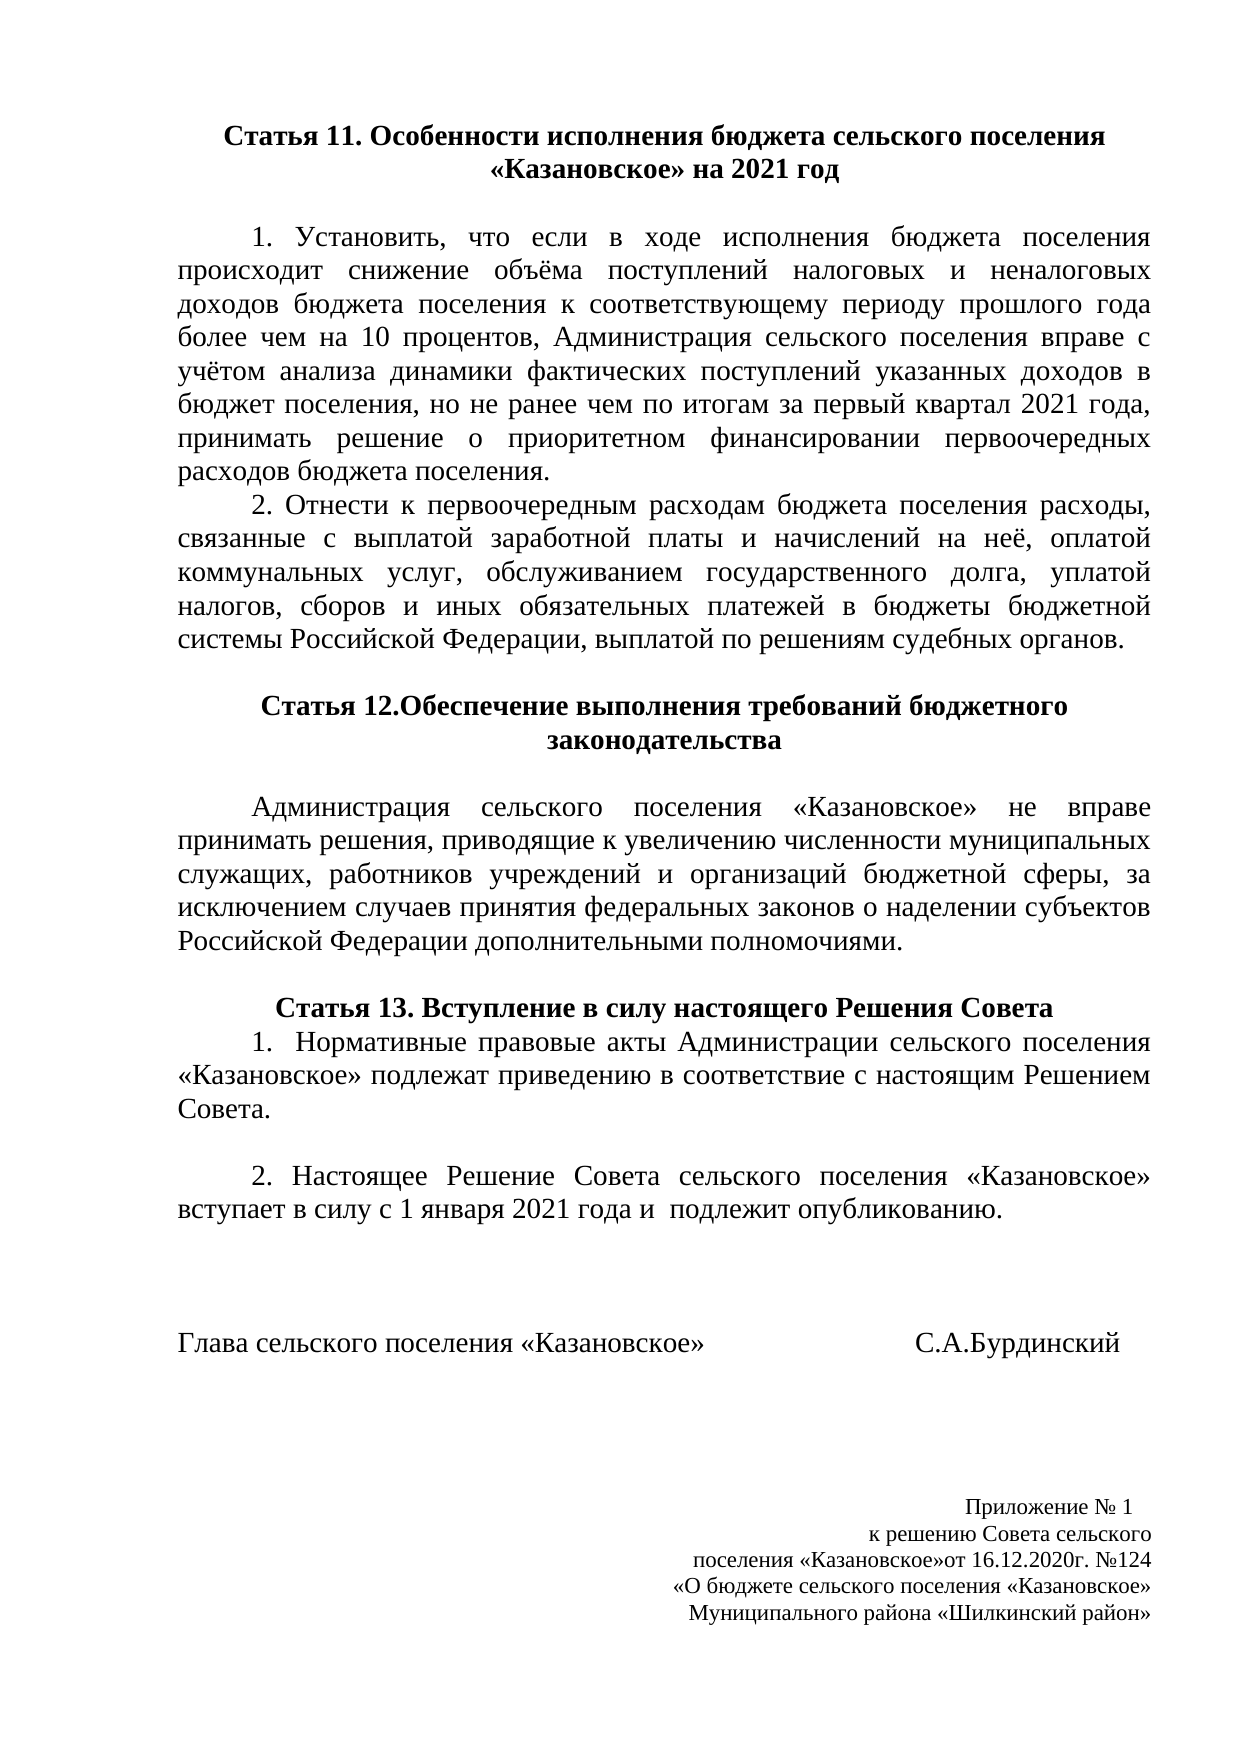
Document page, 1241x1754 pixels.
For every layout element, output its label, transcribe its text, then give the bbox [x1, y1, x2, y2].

text «О бюджете сельского поселения «Казановское» [177, 1572, 1152, 1599]
text к решению Совета сельского [177, 1520, 1152, 1546]
text 1. Установить, что если в ходе исполнения бюджета поселения происходит снижение объёма поступлений налоговых и неналоговых доходов бюджета поселения к соответствующему периоду прошлого года более чем на 10 процентов, Администрация сельского поселения вправе с учётом анализа динамики фактических поступлений указанных доходов в бюджет поселения, но не ранее чем по итогам за первый квартал 2021 года, принимать решение о приоритетном финансировании первоочередных расходов бюджета поселения. [177, 219, 1152, 487]
text 1. Нормативные правовые акты Администрации сельского поселения «Казановское» подлежат приведению в соответствие с настоящим Решением Совета. [177, 1024, 1152, 1124]
text Статья 13. Вступление в силу настоящего Решения Совета [177, 990, 1152, 1024]
text 2. Отнести к первоочередным расходам бюджета поселения расходы, связанные с выплатой заработной платы и начислений на неё, оплатой коммунальных услуг, обслуживанием государственного долга, уплатой налогов, сборов и иных обязательных платежей в бюджеты бюджетной системы Российской Федерации, выплатой по решениям судебных органов. [177, 487, 1152, 655]
text Глава сельского поселения «Казановское» С.А.Бурдинский [177, 1326, 1152, 1359]
text Приложение № 1 [177, 1493, 1152, 1520]
text 2. Настоящее Решение Совета сельского поселения «Казановское» вступает в силу с 1 января 2021 года и подлежит опубликованию. [177, 1158, 1152, 1225]
text Администрация сельского поселения «Казановское» не вправе принимать решения, приводящие к увеличению численности муниципальных служащих, работников учреждений и организаций бюджетной сферы, за исключением случаев принятия федеральных законов о наделении субъектов Российской Федерации дополнительными полномочиями. [177, 789, 1152, 957]
text Статья 11. Особенности исполнения бюджета сельского поселения «Казановское» на 2021 год [177, 118, 1152, 185]
text Статья 12.Обеспечение выполнения требований бюджетного законодательства [177, 688, 1152, 755]
text Муниципального района «Шилкинский район» [177, 1599, 1152, 1625]
text поселения «Казановское»от 16.12.2020г. №124 [177, 1546, 1152, 1572]
